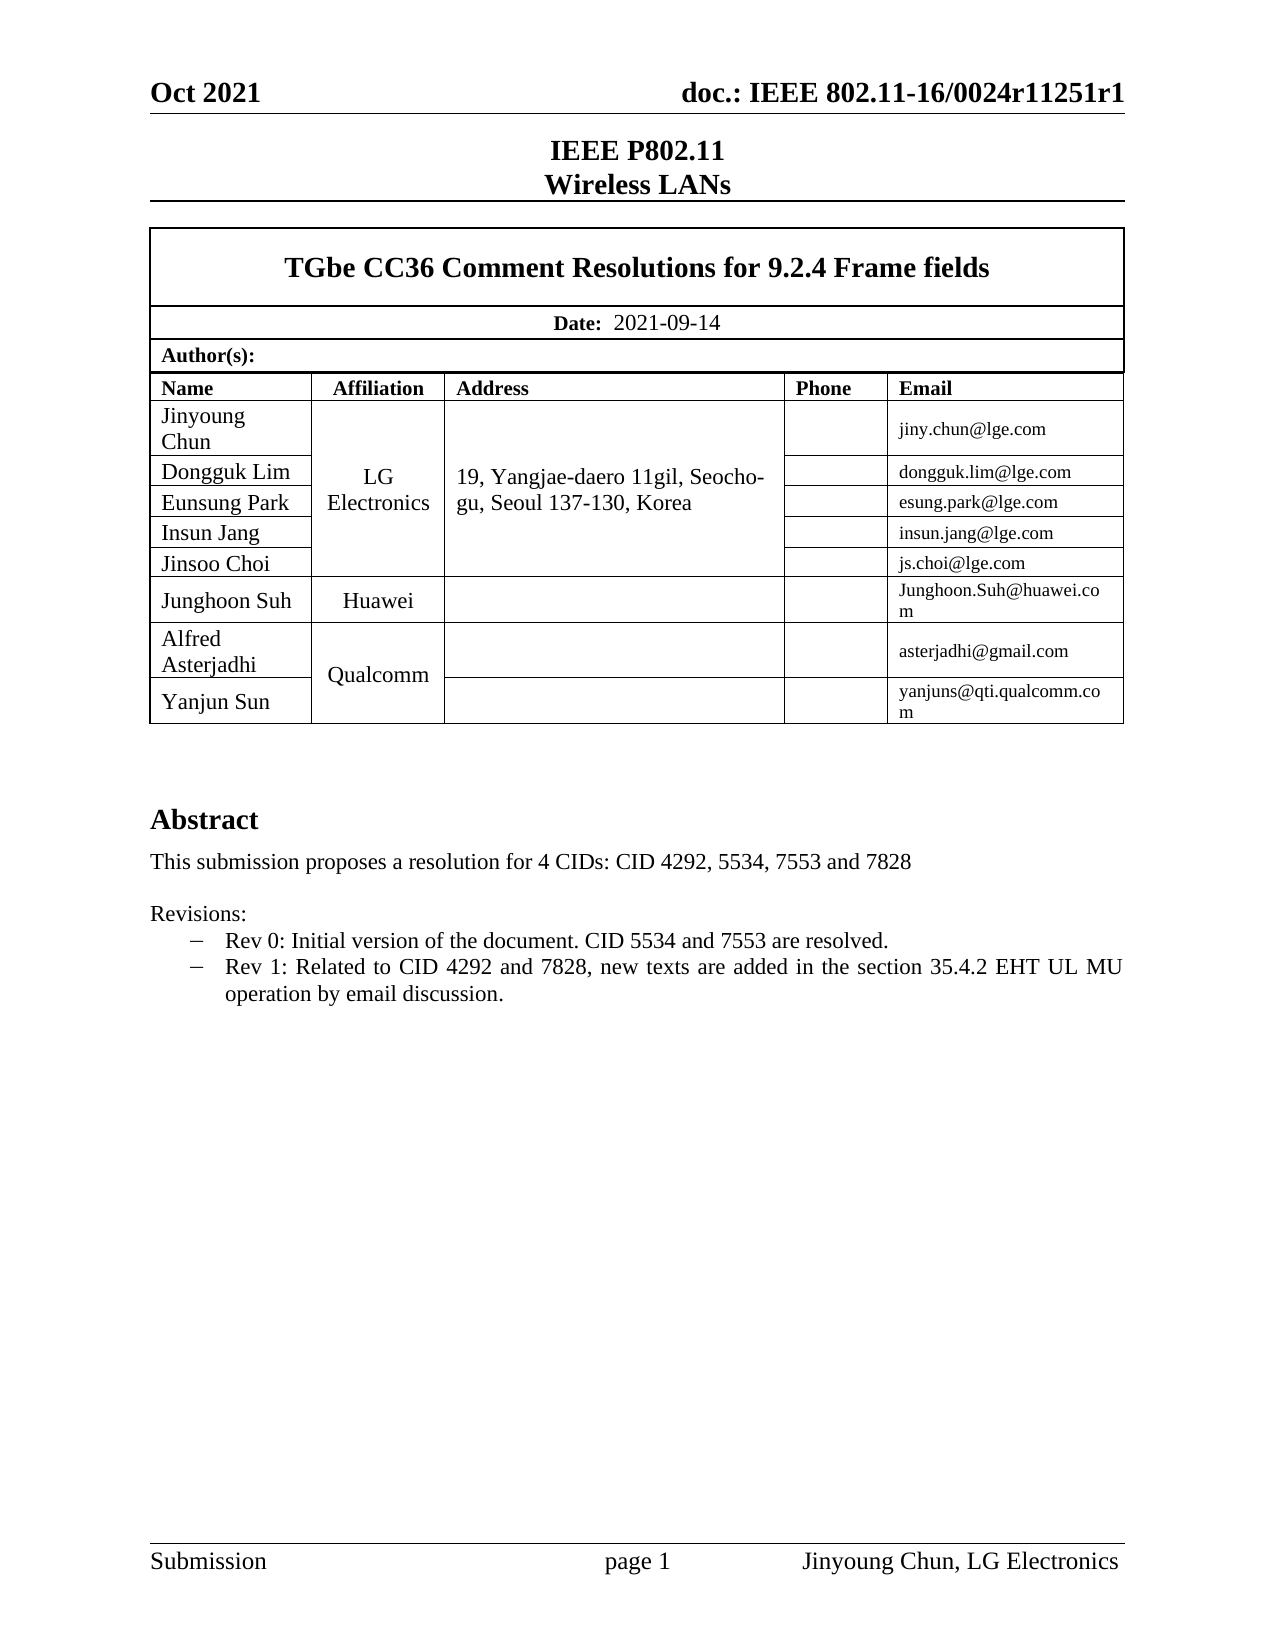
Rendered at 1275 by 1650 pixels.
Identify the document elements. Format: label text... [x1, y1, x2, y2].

table_cell Alfred Asterjadhi [151, 623, 311, 677]
table_cell Junghoon.Suh@huawei.com [888, 577, 1123, 622]
table_header Phone [785, 374, 887, 399]
table_cell [785, 456, 887, 485]
list Rev 0: Initial version of the document. CID 5534 and 7553 are resolved. [187, 927, 1125, 953]
table_cell js.choi@lge.com [888, 548, 1123, 576]
table_cell Author(s): [151, 340, 1123, 371]
table_cell Huawei [312, 577, 444, 622]
table_cell esung.park@lge.com [888, 486, 1123, 516]
table_cell Dongguk Lim [151, 456, 311, 485]
table_cell insun.jang@lge.com [888, 517, 1123, 547]
table_cell [445, 623, 784, 677]
table_cell jiny.chun@lge.com [888, 401, 1123, 455]
table_header Affiliation [312, 374, 444, 399]
table_cell [785, 623, 887, 677]
table_cell [785, 517, 887, 547]
table_cell [785, 678, 887, 723]
table_cell Junghoon Suh [151, 577, 311, 622]
list Rev 1: Related to CID 4292 and 7828, new texts are added in the section 35.4.2 EHT UL MU operation by email discussion. [187, 953, 1125, 1006]
table_cell yanjuns@qti.qualcomm.com [888, 678, 1123, 723]
table_cell [785, 577, 887, 622]
table_cell dongguk.lim@lge.com [888, 456, 1123, 485]
table_cell Jinsoo Choi [151, 548, 311, 576]
table_cell [445, 577, 784, 622]
table_cell Eunsung Park [151, 486, 311, 516]
table_header Email [888, 374, 1123, 399]
table_cell Jinyoung Chun [151, 401, 311, 455]
table_cell Date: 2021-09-14 [151, 307, 1123, 338]
table_cell Qualcomm [312, 623, 444, 723]
table_cell 19, Yangjae-daero 11gil, Seocho-gu, Seoul 137-130, Korea [445, 401, 784, 576]
text This submission proposes a resolution for 4 CIDs: CID 4292, 5534, 7553 and 7828 [150, 848, 1125, 874]
table_header Address [445, 374, 784, 399]
table_cell asterjadhi@gmail.com [888, 623, 1123, 677]
table_cell [785, 548, 887, 576]
table_header TGbe CC36 Comment Resolutions for 9.2.4 Frame fields [151, 229, 1123, 305]
table_cell LG Electronics [312, 401, 444, 576]
text Abstract [150, 802, 1125, 835]
table_cell [445, 678, 784, 723]
text Revisions: [150, 901, 1125, 927]
text IEEE P802.11 Wireless LANs [150, 133, 1125, 200]
table_cell [785, 401, 887, 455]
table_header Name [151, 374, 311, 399]
table_cell Yanjun Sun [151, 678, 311, 723]
table_cell Insun Jang [151, 517, 311, 547]
table_cell [785, 486, 887, 516]
